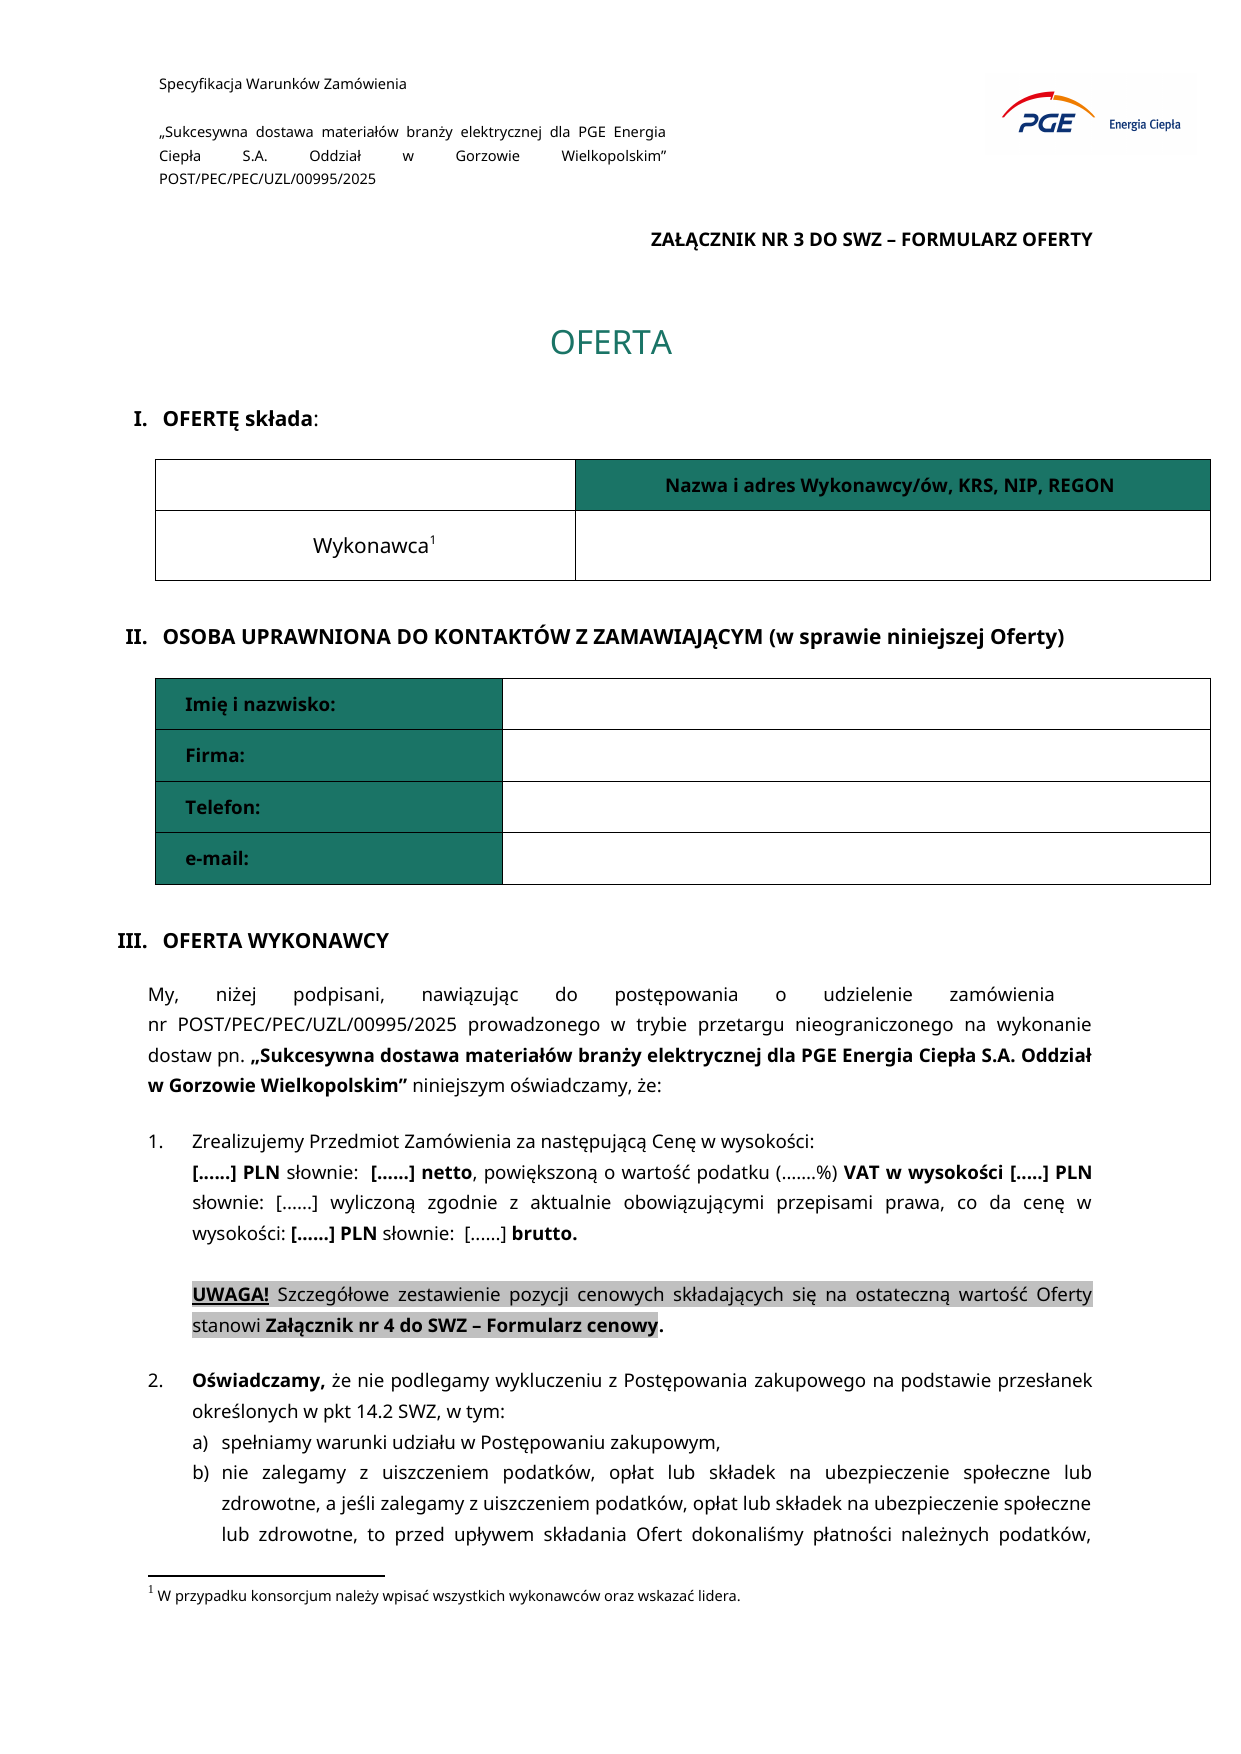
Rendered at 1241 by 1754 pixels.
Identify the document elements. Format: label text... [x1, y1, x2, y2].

list Oświadczamy, że nie podlegamy wykluczeniu z Postępowania zakupowego na podstawie przesłanek określonych w pkt 14.2 SWZ, w tym: [148, 1368, 1093, 1424]
list OSOBA uprawniona DO KONTAKTÓW z zamawiającym (w sprawie niniejszej Oferty) [148, 622, 1093, 651]
table_cell [503, 730, 1210, 781]
table_header Imię i nazwisko: [156, 679, 502, 729]
table_cell [576, 511, 1210, 580]
list Zrealizujemy Przedmiot Zamówienia za następującą Cenę w wysokości: [148, 1128, 1093, 1154]
list [......] PLN słownie: [......] netto, powiększoną o wartość podatku (…….%) VAT w wysokości [.....] PLN słownie: [......] wyliczoną zgodnie z aktualnie obowiązującymi przepisami prawa, co da cenę w wysokości: [......] PLN słownie: [......] brutto. [192, 1159, 1093, 1246]
list spełniamy warunki udziału w Postępowaniu zakupowym, [192, 1429, 1093, 1454]
table_cell Wykonawca [156, 511, 575, 580]
table_header Nazwa i adres Wykonawcy/ów, KRS, NIP, REGON [576, 460, 1210, 510]
text My, niżej podpisani, nawiązując do postępowania o udzielenie zamówienia nr POST/PEC/PEC/UZL/00995/2025 prowadzonego w trybie przetargu nieograniczonego na wykonanie dostaw pn. „Sukcesywna dostawa materiałów branży elektrycznej dla PGE Energia Ciepła S.A. Oddział w Gorzowie Wielkopolskim” niniejszym oświadczamy, że: [148, 981, 1093, 1098]
text ZAŁĄCZNIK NR 3 DO SWZ – FORMULARZ OFERTY [148, 226, 1093, 251]
list OFERTA WYKONAWCY [148, 926, 1093, 954]
table_header [156, 460, 575, 510]
table_cell Telefon: [156, 782, 502, 832]
picture [984, 73, 1198, 155]
list Ofertę składa: [148, 404, 1093, 432]
table_cell Firma: [156, 730, 502, 781]
table_cell e-mail: [156, 833, 502, 884]
table_header [503, 679, 1210, 729]
table_cell [503, 782, 1210, 832]
text OFERTA [129, 319, 1093, 364]
table_cell [503, 833, 1210, 884]
list UWAGA! Szczegółowe zestawienie pozycji cenowych składających się na ostateczną wartość Oferty stanowi Załącznik nr 4 do SWZ – Formularz cenowy. [192, 1307, 1093, 1338]
